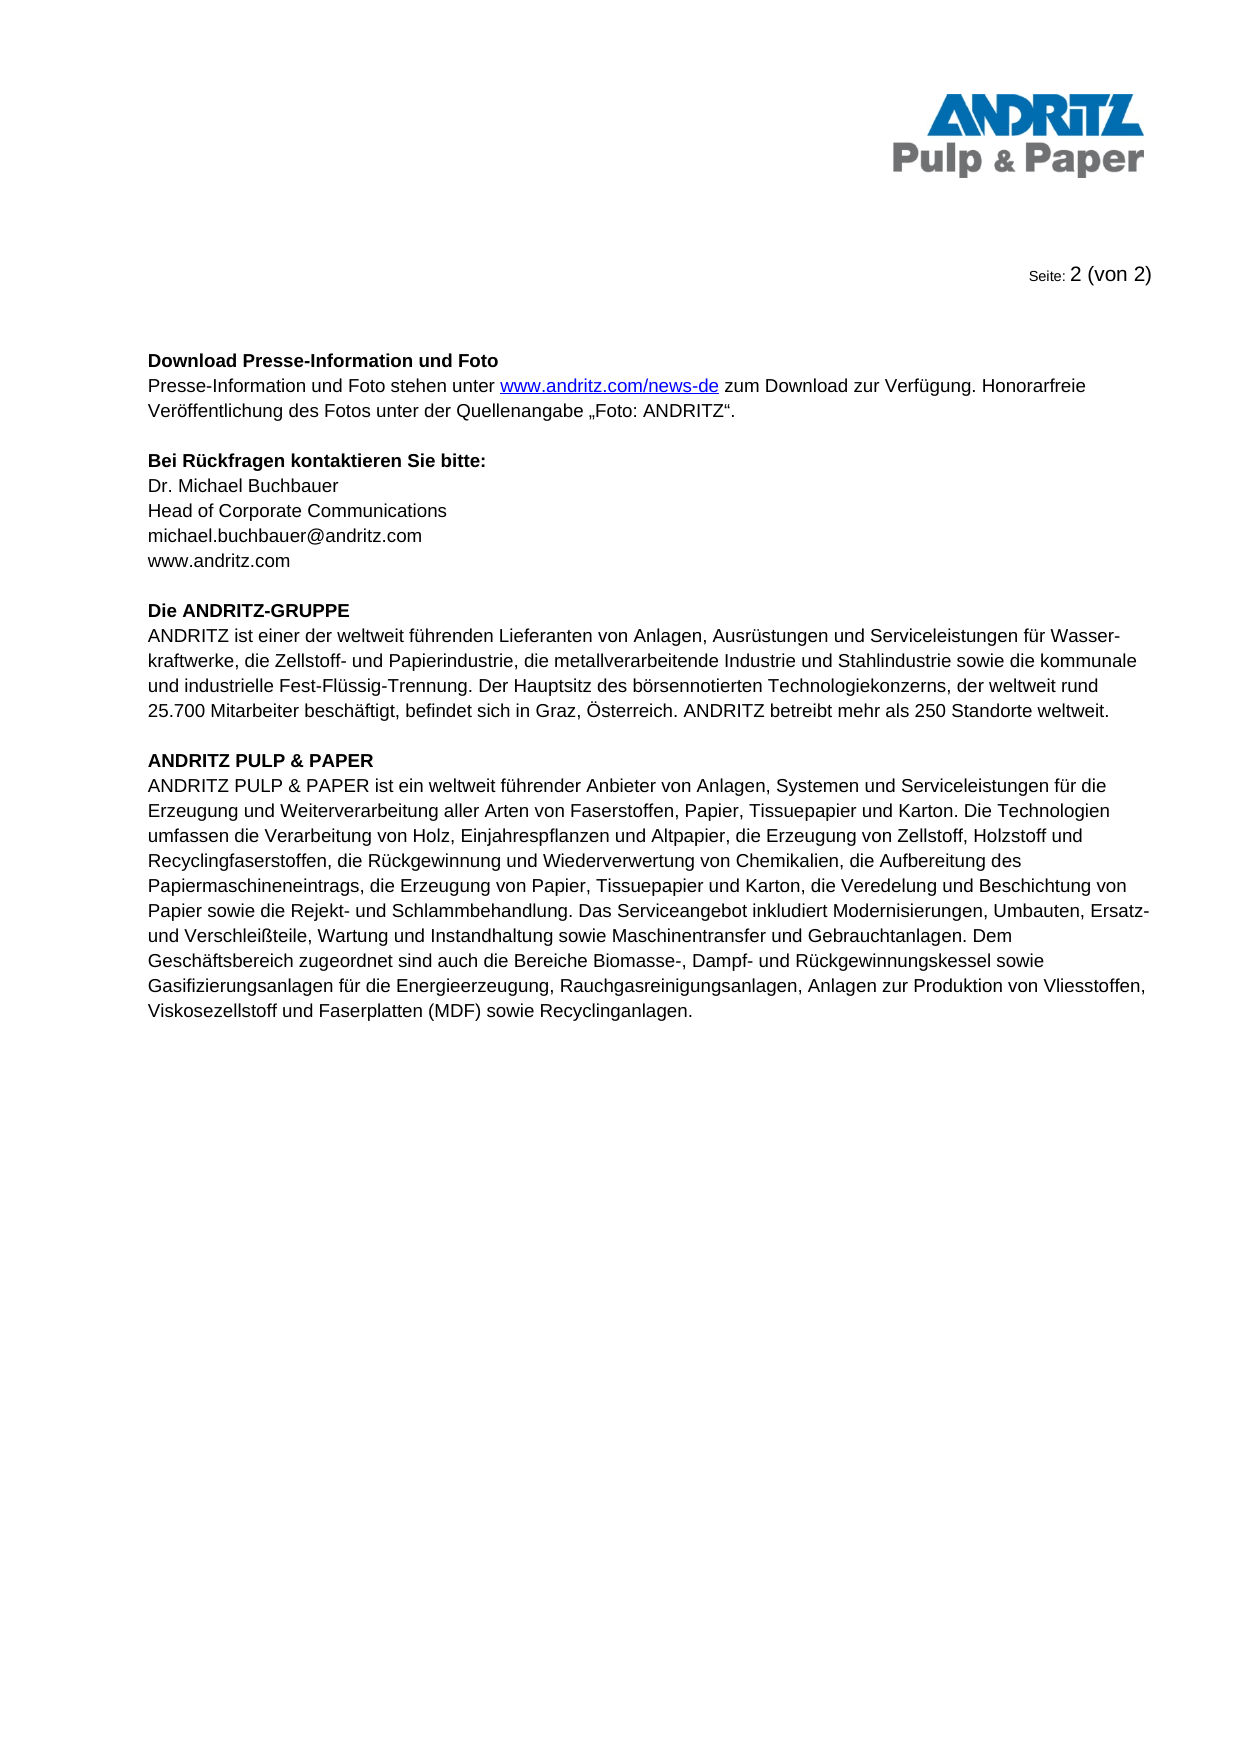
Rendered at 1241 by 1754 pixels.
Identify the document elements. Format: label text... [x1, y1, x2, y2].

text ANDRITZ ist einer der weltweit führenden Lieferanten von Anlagen, Ausrüstungen und Serviceleistungen für Wasser-kraftwerke, die Zellstoff- und Papierindustrie, die metallverarbeitende Industrie und Stahlindustrie sowie die kommunale und industrielle Fest-Flüssig-Trennung. Der Hauptsitz des börsennotierten Technologiekonzerns, der weltweit rund 25.700 Mitarbeiter beschäftigt, befindet sich in Graz, Österreich. ANDRITZ betreibt mehr als 250 Standorte weltweit. [148, 622, 1152, 722]
text Dr. Michael Buchbauer [148, 472, 1152, 497]
text michael.buchbauer@andritz.com [148, 522, 1152, 547]
text ANDRITZ PULP & PAPER [148, 747, 1152, 772]
text Presse-Information und Foto stehen unter www.andritz.com/news-de zum Download zur Verfügung. Honorarfreie Veröffentlichung des Fotos unter der Quellenangabe „Foto: ANDRITZ“. [148, 372, 1152, 422]
picture [893, 94, 1144, 178]
text Head of Corporate Communications [148, 497, 1152, 522]
text www.andritz.com [148, 547, 1152, 572]
text Die ANDRITZ-GRUPPE [148, 597, 1152, 622]
text Download Presse-Information und Foto [148, 347, 1152, 372]
text ANDRITZ PULP & PAPER ist ein weltweit führender Anbieter von Anlagen, Systemen und Serviceleistungen für die Erzeugung und Weiterverarbeitung aller Arten von Faserstoffen, Papier, Tissuepapier und Karton. Die Technologien umfassen die Verarbeitung von Holz, Einjahrespflanzen und Altpapier, die Erzeugung von Zellstoff, Holzstoff und Recyclingfaserstoffen, die Rückgewinnung und Wiederverwertung von Chemikalien, die Aufbereitung des Papiermaschineneintrags, die Erzeugung von Papier, Tissuepapier und Karton, die Veredelung und Beschichtung von Papier sowie die Rejekt- und Schlammbehandlung. Das Serviceangebot inkludiert Modernisierungen, Umbauten, Ersatz- und Verschleißteile, Wartung und Instandhaltung sowie Maschinentransfer und Gebrauchtanlagen. Dem Geschäftsbereich zugeordnet sind auch die Bereiche Biomasse-, Dampf- und Rückgewinnungskessel sowie Gasifizierungsanlagen für die Energieerzeugung, Rauchgasreinigungsanlagen, Anlagen zur Produktion von Vliesstoffen, Viskosezellstoff und Faserplatten (MDF) sowie Recyclinganlagen. [148, 772, 1152, 1022]
text Bei Rückfragen kontaktieren Sie bitte: [148, 447, 1144, 472]
